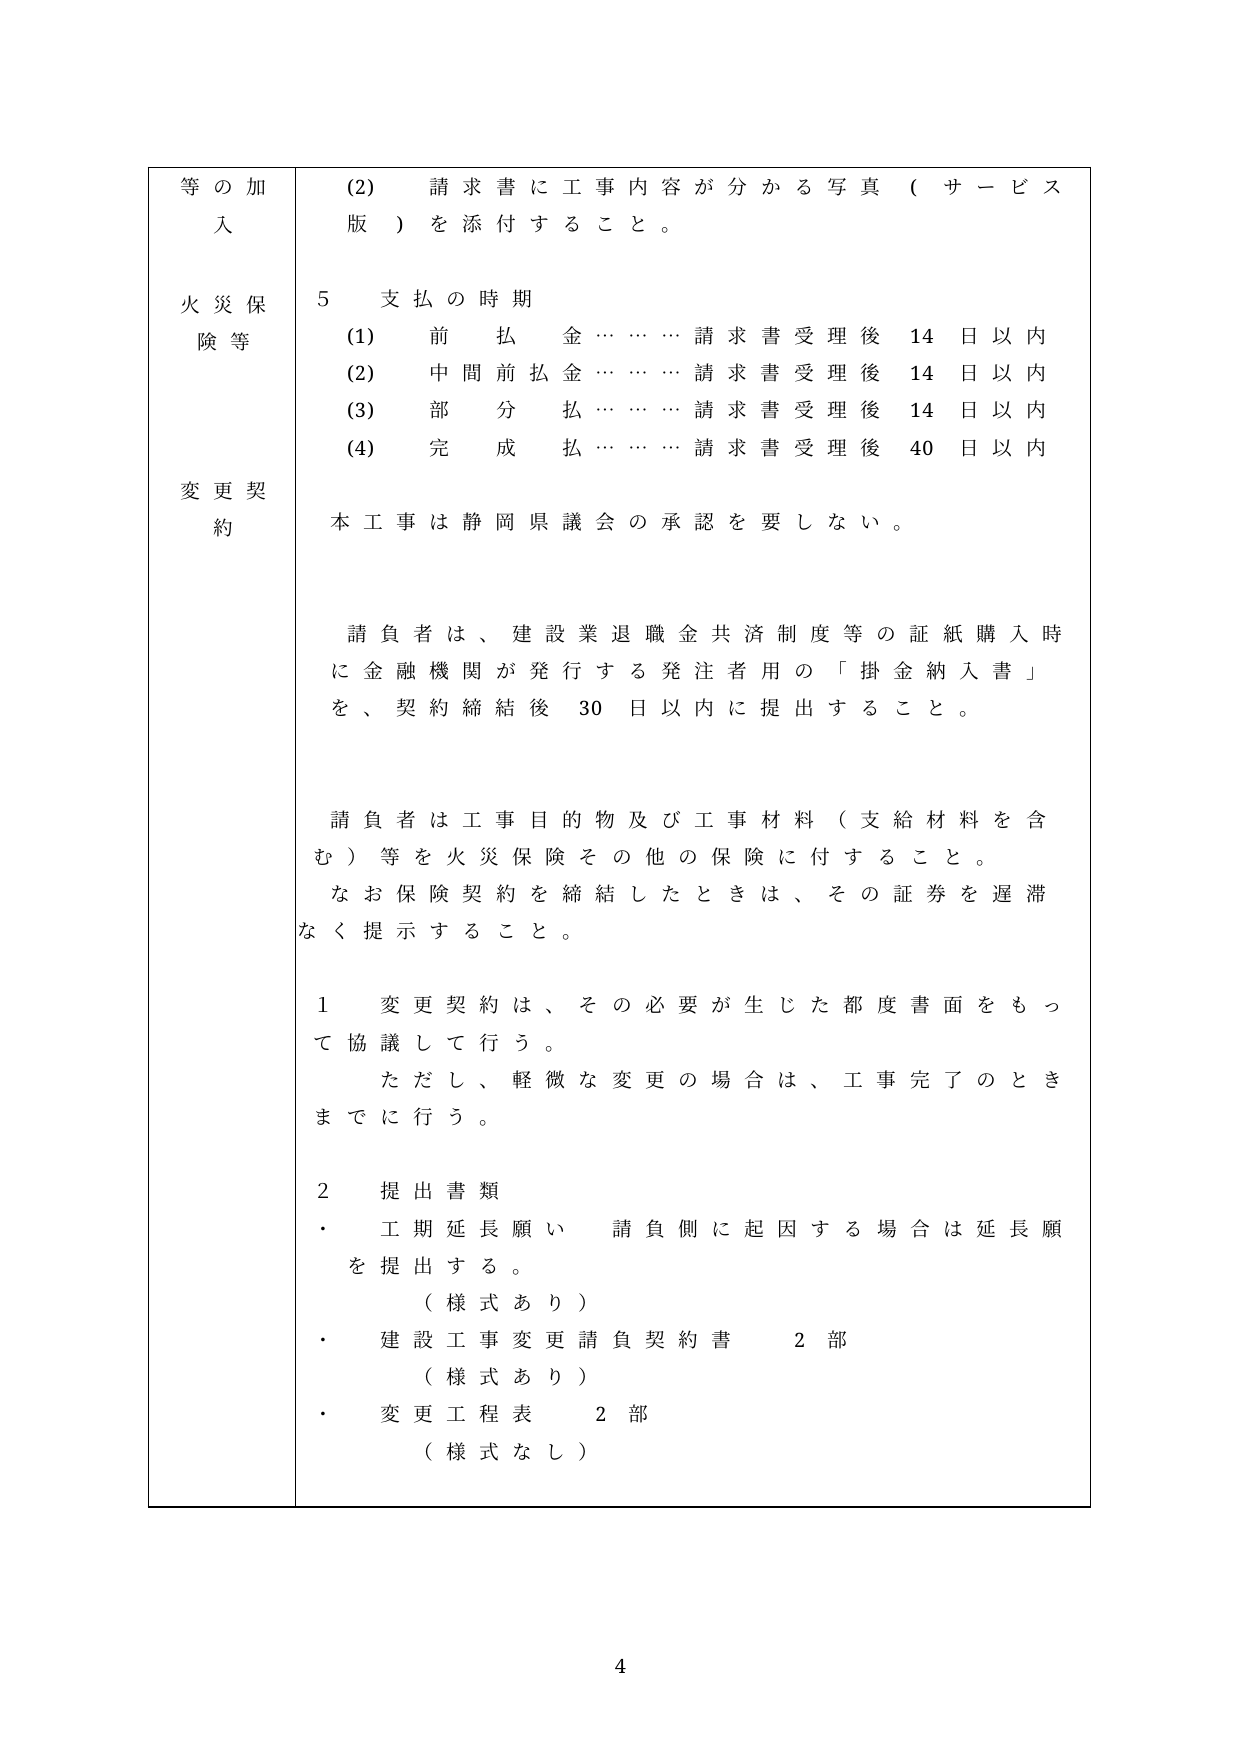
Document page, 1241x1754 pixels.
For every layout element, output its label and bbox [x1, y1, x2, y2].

table_cell [296, 168, 1090, 1506]
table_cell [149, 168, 295, 1506]
